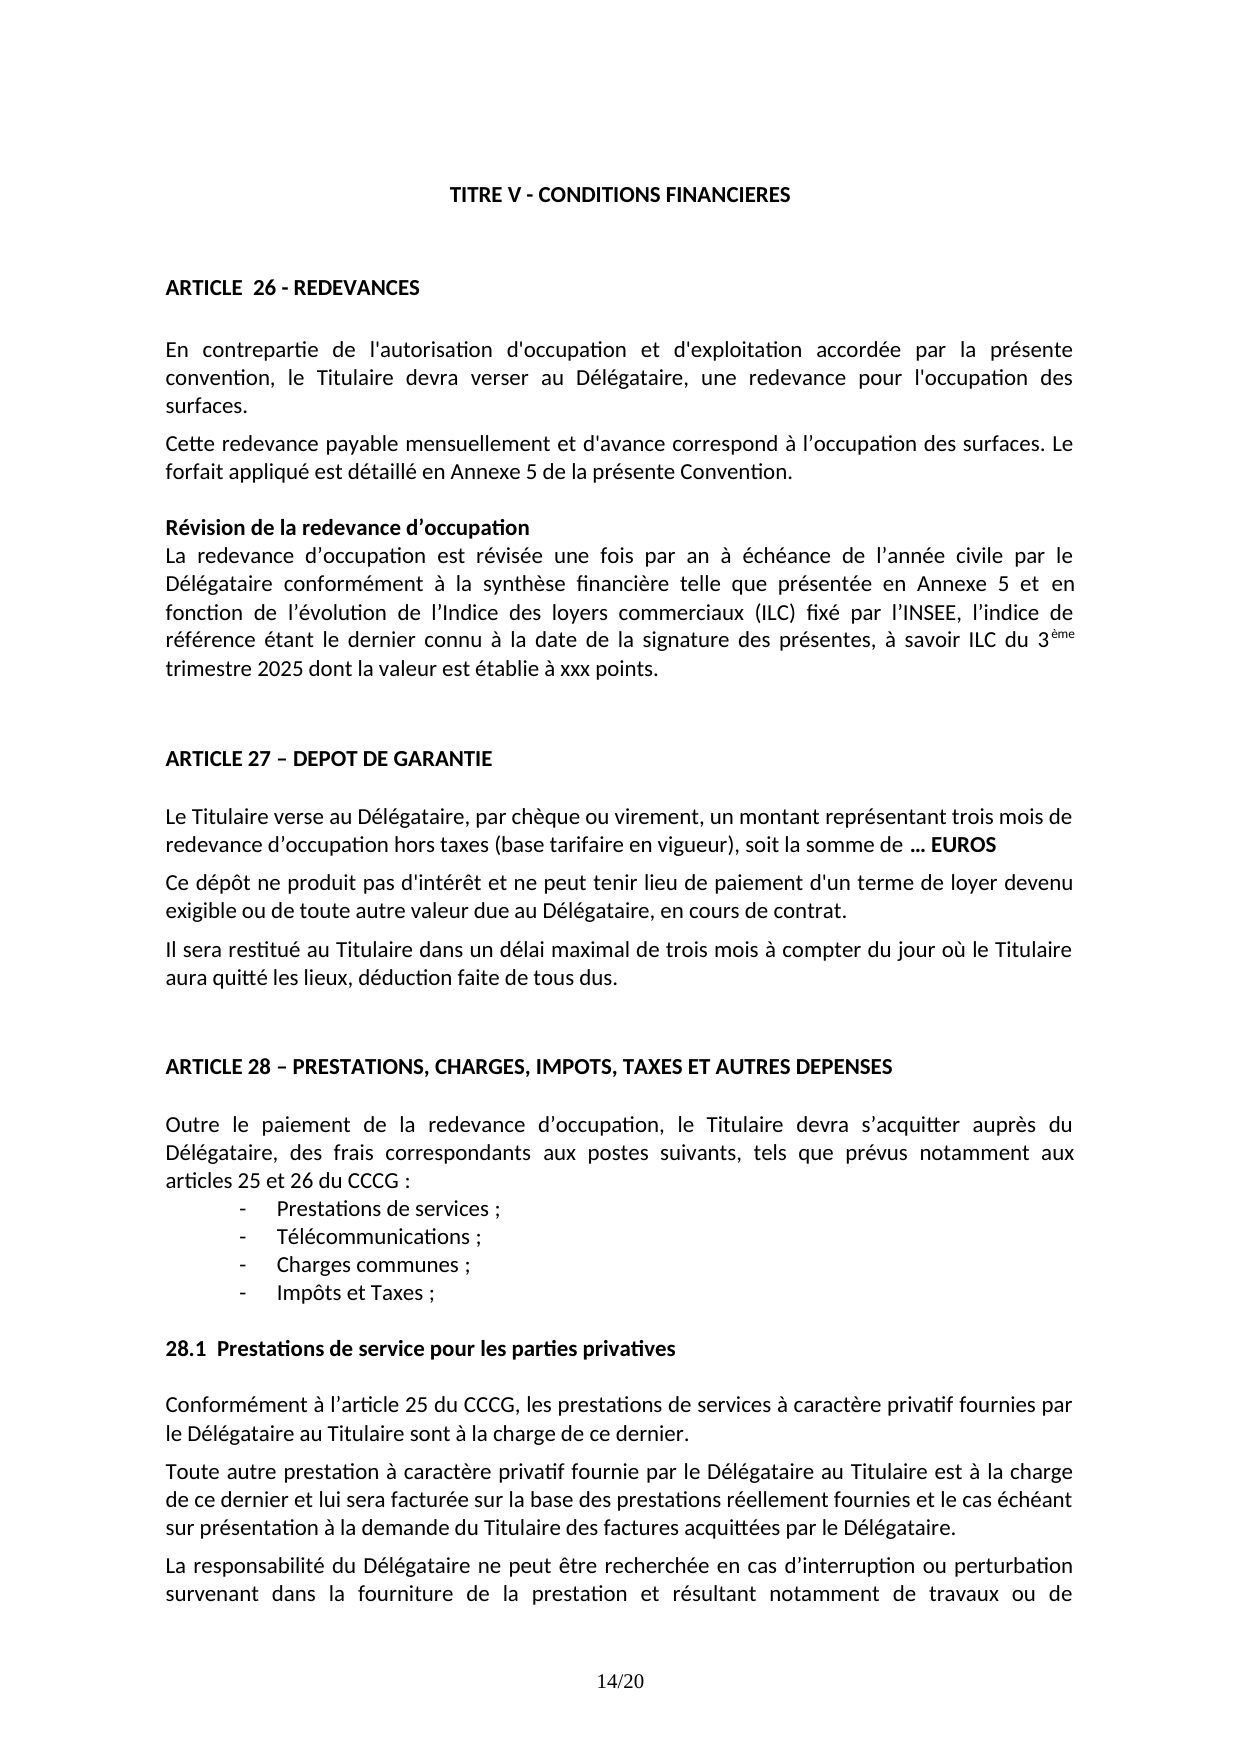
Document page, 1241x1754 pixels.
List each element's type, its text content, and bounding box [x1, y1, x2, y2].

list Prestations de services ; [239, 1194, 1075, 1222]
list Télécommunications ; [239, 1222, 1075, 1251]
subtitle ARTICLE 28 – PRESTATIONS, CHARGES, IMPOTS, TAXES ET AUTRES DEPENSES [165, 1052, 1075, 1080]
subtitle 28.1 Prestations de service pour les parties privatives [165, 1334, 1075, 1363]
text Il sera restitué au Titulaire dans un délai maximal de trois mois à compter du jour où le Titulaire aura quitté les lieux, déduction faite de tous dus. [165, 935, 1075, 991]
text En contrepartie de l'autorisation d'occupation et d'exploitation accordée par la présente convention, le Titulaire devra verser au Délégataire, une redevance pour l'occupation des surfaces. [165, 335, 1075, 419]
text Outre le paiement de la redevance d’occupation, le Titulaire devra s’acquitter auprès du Délégataire, des frais correspondants aux postes suivants, tels que prévus notamment aux articles 25 et 26 du CCCG : [165, 1110, 1075, 1194]
text Conformément à l’article 25 du CCCG, les prestations de services à caractère privatif fournies par le Délégataire au Titulaire sont à la charge de ce dernier. [165, 1391, 1075, 1447]
list Charges communes ; [239, 1251, 1075, 1278]
text La redevance d’occupation est révisée une fois par an à échéance de l’année civile par le Délégataire conformément à la synthèse financière telle que présentée en Annexe 5 et en fonction de l’évolution de l’Indice des loyers commerciaux (ILC) fixé par l’INSEE, l’indice de référence étant le dernier connu à la date de la signature des présentes, à savoir ILC du 3ème trimestre 2025 dont la valeur est établie à xxx points. [165, 542, 1075, 682]
text Ce dépôt ne produit pas d'intérêt et ne peut tenir lieu de paiement d'un terme de loyer devenu exigible ou de toute autre valeur due au Délégataire, en cours de contrat. [165, 868, 1075, 924]
text Révision de la redevance d’occupation [165, 513, 1075, 542]
subtitle TITRE V - CONDITIONS FINANCIERES [165, 181, 1075, 208]
text Cette redevance payable mensuellement et d'avance correspond à l’occupation des surfaces. Le forfait appliqué est détaillé en Annexe 5 de la présente Convention. [165, 429, 1075, 486]
text Toute autre prestation à caractère privatif fournie par le Délégataire au Titulaire est à la charge de ce dernier et lui sera facturée sur la base des prestations réellement fournies et le cas échéant sur présentation à la demande du Titulaire des factures acquittées par le Délégataire. [165, 1457, 1075, 1541]
text Le Titulaire verse au Délégataire, par chèque ou virement, un montant représentant trois mois de redevance d’occupation hors taxes (base tarifaire en vigueur), soit la somme de … EUROS [165, 802, 1075, 858]
subtitle ARTICLE 26 - REDEVANCES [165, 273, 1075, 301]
list Impôts et Taxes ; [239, 1278, 1075, 1307]
subtitle ARTICLE 27 – DEPOT DE GARANTIE [165, 744, 1075, 772]
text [165, 1551, 1075, 1607]
